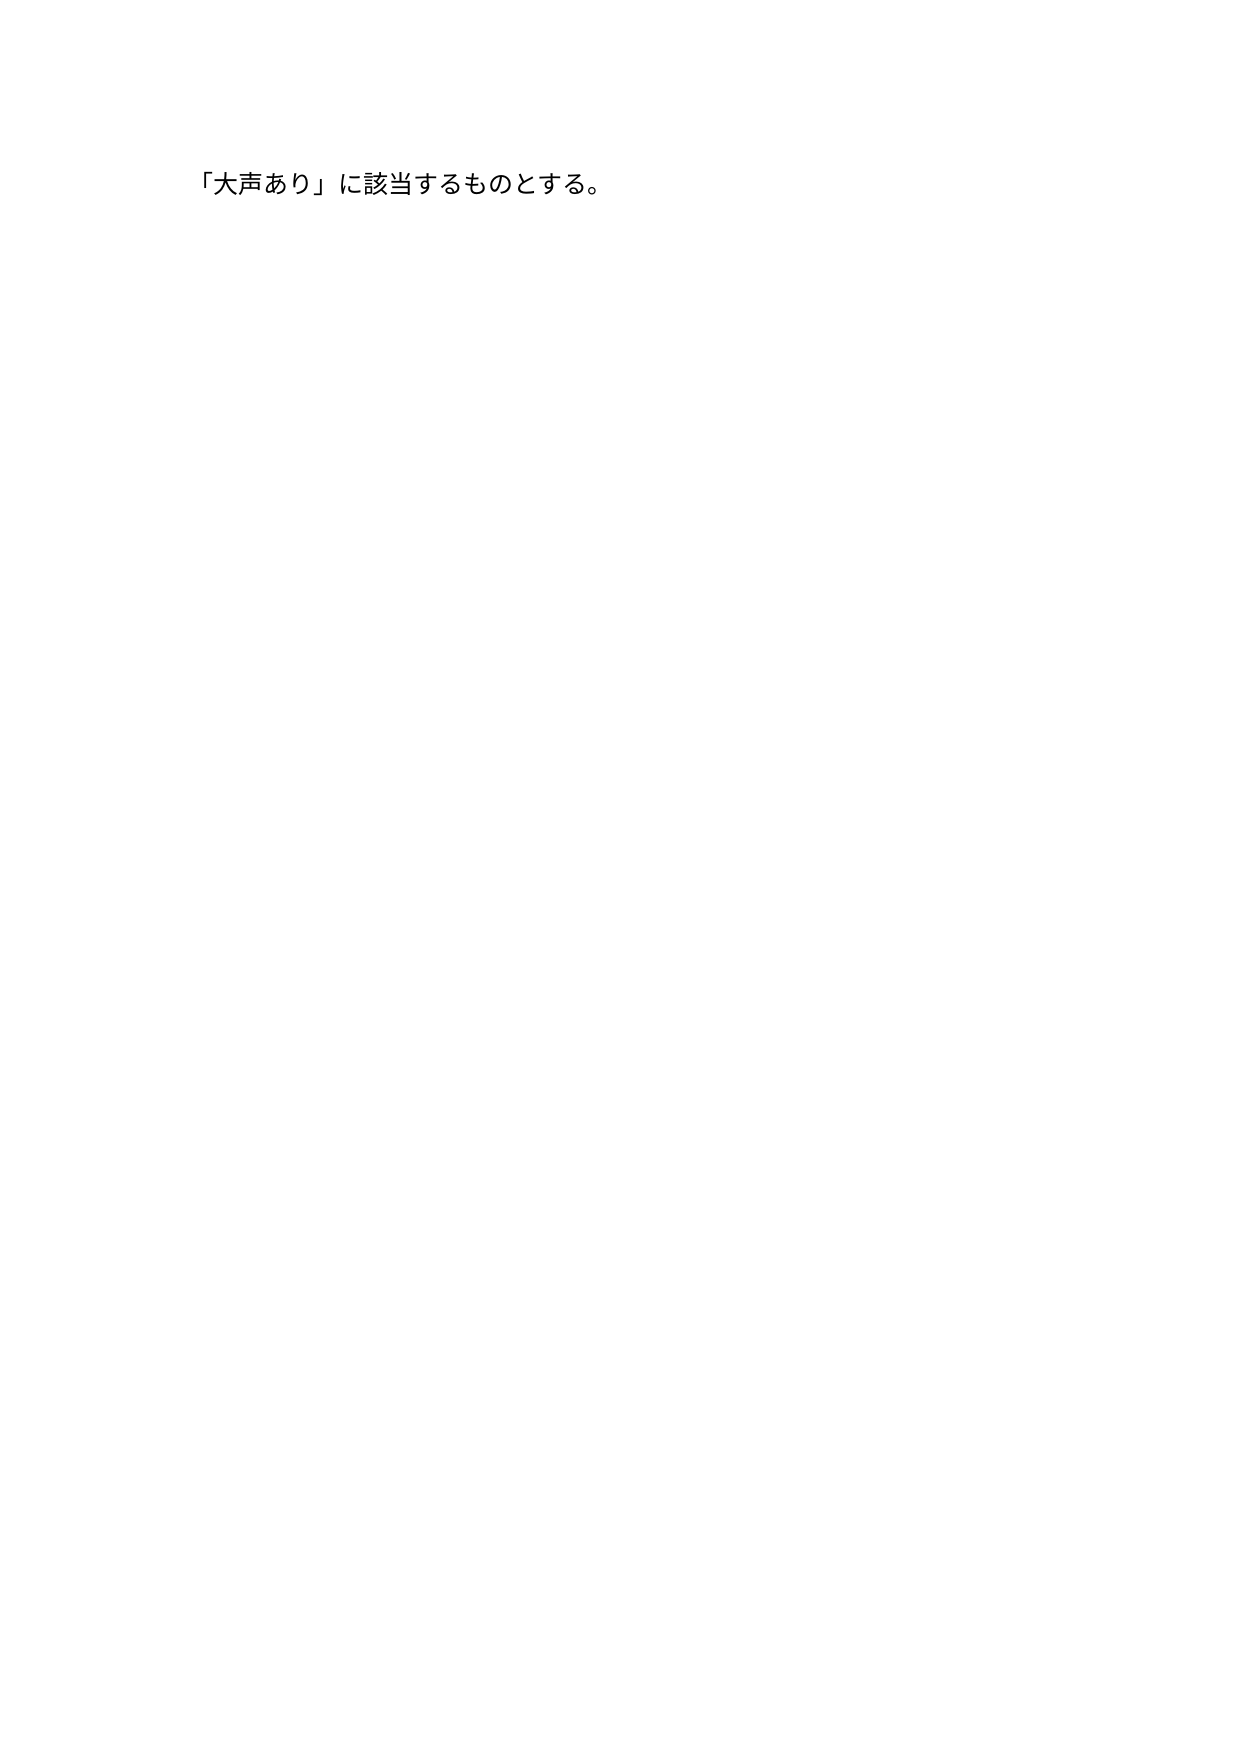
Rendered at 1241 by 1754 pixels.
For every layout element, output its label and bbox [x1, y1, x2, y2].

text [112, 164, 1128, 201]
